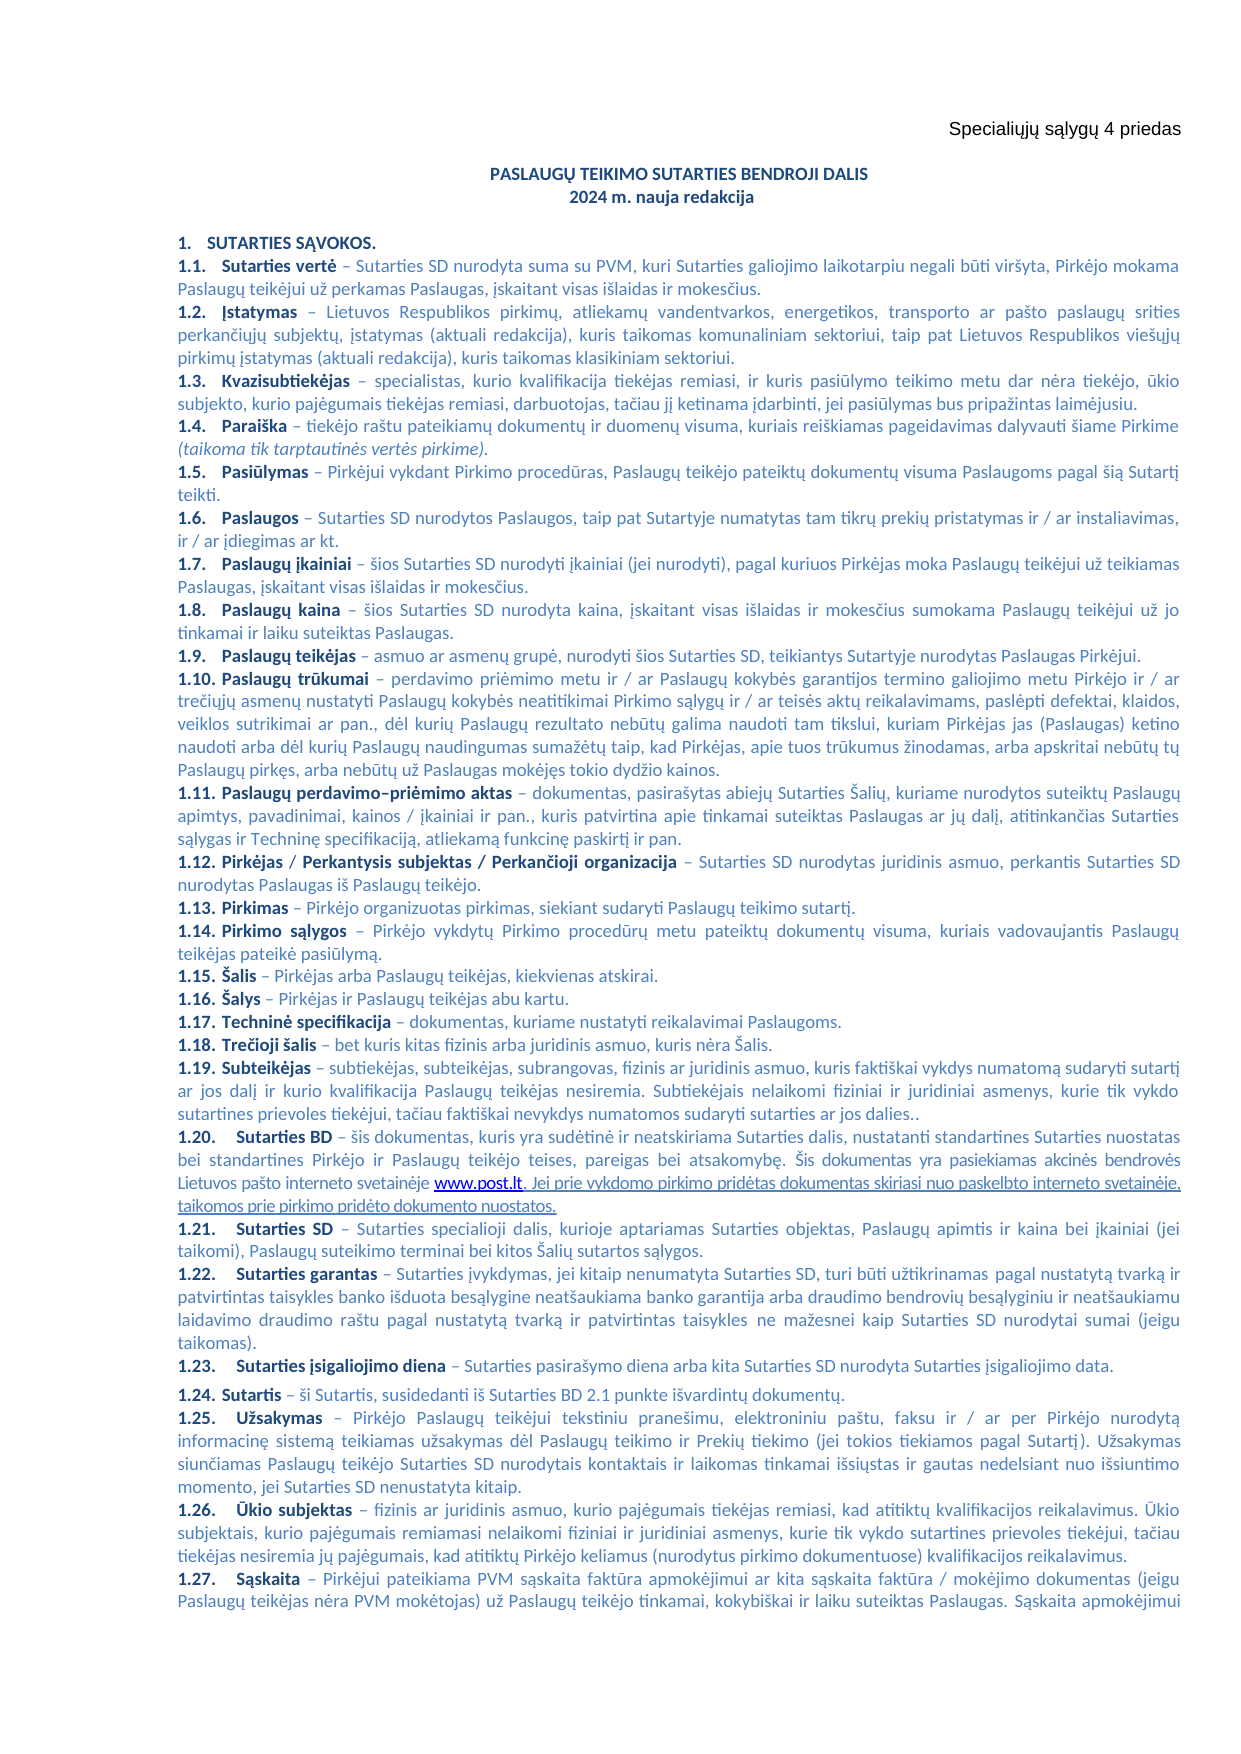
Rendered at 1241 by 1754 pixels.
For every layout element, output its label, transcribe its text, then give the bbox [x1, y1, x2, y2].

list Pasiūlymas – Pirkėjui vykdant Pirkimo procedūras, Paslaugų teikėjo pateiktų dokumentų visuma Paslaugoms pagal šią Sutartį teikti. [177, 461, 1181, 506]
list Pirkėjas / Perkantysis subjektas / Perkančioji organizacija – Sutarties SD nurodytas juridinis asmuo, perkantis Sutarties SD nurodytas Paslaugas iš Paslaugų teikėjo. [177, 850, 1181, 896]
list Paslaugų teikėjas – asmuo ar asmenų grupė, nurodyti šios Sutarties SD, teikiantys Sutartyje nurodytas Paslaugas Pirkėjui. [177, 644, 1181, 667]
list Paslaugų perdavimo–priėmimo aktas – dokumentas, pasirašytas abiejų Sutarties Šalių, kuriame nurodytos suteiktų Paslaugų apimtys, pavadinimai, kainos / įkainiai ir pan., kuris patvirtina apie tinkamai suteiktas Paslaugas ar jų dalį, atitinkančias Sutarties sąlygas ir Techninę specifikaciją, atliekamą funkcinę paskirtį ir pan. [177, 781, 1181, 850]
list Techninė specifikacija – dokumentas, kuriame nustatyti reikalavimai Paslaugoms. [177, 1011, 1181, 1033]
list Šalis – Pirkėjas arba Paslaugų teikėjas, kiekvienas atskirai. [177, 965, 1181, 988]
list Trečioji šalis – bet kuris kitas fizinis arba juridinis asmuo, kuris nėra Šalis. [177, 1033, 1181, 1056]
list Paslaugų kaina – šios Sutarties SD nurodyta kaina, įskaitant visas išlaidas ir mokesčius sumokama Paslaugų teikėjui už jo tinkamai ir laiku suteiktas Paslaugas. [177, 598, 1181, 644]
list Subteikėjas – subtiekėjas, subteikėjas, subrangovas, fizinis ar juridinis asmuo, kuris faktiškai vykdys numatomą sudaryti sutartį ar jos dalį ir kurio kvalifikacija Paslaugų teikėjas nesiremia. Subtiekėjais nelaikomi fiziniai ir juridiniai asmenys, kurie tik vykdo sutartines prievoles tiekėjui, tačiau faktiškai nevykdys numatomos sudaryti sutarties ar jos dalies.. [177, 1056, 1181, 1125]
list Pirkimo sąlygos – Pirkėjo vykdytų Pirkimo procedūrų metu pateiktų dokumentų visuma, kuriais vadovaujantis Paslaugų teikėjas pateikė pasiūlymą. [177, 919, 1181, 965]
list Įstatymas – Lietuvos Respublikos pirkimų, atliekamų vandentvarkos, energetikos, transporto ar pašto paslaugų srities perkančiųjų subjektų, įstatymas (aktuali redakcija), kuris taikomas komunaliniam sektoriui, taip pat Lietuvos Respublikos viešųjų pirkimų įstatymas (aktuali redakcija), kuris taikomas klasikiniam sektoriui. [177, 300, 1181, 369]
list Sutartis – ši Sutartis, susidedanti iš Sutarties BD 2.1 punkte išvardintų dokumentų. [177, 1383, 1181, 1406]
list Paraiška – tiekėjo raštu pateikiamų dokumentų ir duomenų visuma, kuriais reiškiamas pageidavimas dalyvauti šiame Pirkime (taikoma tik tarptautinės vertės pirkime). [177, 415, 1181, 461]
list Paslaugų trūkumai – perdavimo priėmimo metu ir / ar Paslaugų kokybės garantijos termino galiojimo metu Pirkėjo ir / ar trečiųjų asmenų nustatyti Paslaugų kokybės neatitikimai Pirkimo sąlygų ir / ar teisės aktų reikalavimams, paslėpti defektai, klaidos, veiklos sutrikimai ar pan., dėl kurių Paslaugų rezultato nebūtų galima naudoti tam tikslui, kuriam Pirkėjas jas (Paslaugas) ketino naudoti arba dėl kurių Paslaugų naudingumas sumažėtų taip, kad Pirkėjas, apie tuos trūkumus žinodamas, arba apskritai nebūtų tų Paslaugų pirkęs, arba nebūtų už Paslaugas mokėjęs tokio dydžio kainos. [177, 667, 1181, 781]
list Užsakymas – Pirkėjo Paslaugų teikėjui tekstiniu pranešimu, elektroniniu paštu, faksu ir / ar per Pirkėjo nurodytą informacinę sistemą teikiamas užsakymas dėl Paslaugų teikimo ir Prekių tiekimo (jei tokios tiekiamos pagal Sutartį). Užsakymas siunčiamas Paslaugų teikėjo Sutarties SD nurodytais kontaktais ir laikomas tinkamai išsiųstas ir gautas nedelsiant nuo išsiuntimo momento, jei Sutarties SD nenustatyta kitaip. [177, 1406, 1181, 1498]
list Pirkimas – Pirkėjo organizuotas pirkimas, siekiant sudaryti Paslaugų teikimo sutartį. [177, 896, 1181, 919]
list Sutarties įsigaliojimo diena – Sutarties pasirašymo diena arba kita Sutarties SD nurodyta Sutarties įsigaliojimo data. [177, 1354, 1181, 1377]
text PASLAUGŲ TEIKIMO SUTARTIES BENDROJI DALIS [177, 163, 1181, 186]
list 2024 m. nauja redakcija [569, 186, 1181, 208]
list Kvazisubtiekėjas – specialistas, kurio kvalifikacija tiekėjas remiasi, ir kuris pasiūlymo teikimo metu dar nėra tiekėjo, ūkio subjekto, kurio pajėgumais tiekėjas remiasi, darbuotojas, tačiau jį ketinama įdarbinti, jei pasiūlymas bus pripažintas laimėjusiu. [177, 369, 1181, 415]
list Sutarties garantas – Sutarties įvykdymas, jei kitaip nenumatyta Sutarties SD, turi būti užtikrinamas pagal nustatytą tvarką ir patvirtintas taisykles banko išduota besąlygine neatšaukiama banko garantija arba draudimo bendrovių besąlyginiu ir neatšaukiamu laidavimo draudimo raštu pagal nustatytą tvarką ir patvirtintas taisykles ne mažesnei kaip Sutarties SD nurodytai sumai (jeigu taikomas). [177, 1263, 1181, 1354]
list Ūkio subjektas – fizinis ar juridinis asmuo, kurio pajėgumais tiekėjas remiasi, kad atitiktų kvalifikacijos reikalavimus. Ūkio subjektais, kurio pajėgumais remiamasi nelaikomi fiziniai ir juridiniai asmenys, kurie tik vykdo sutartines prievoles tiekėjui, tačiau tiekėjas nesiremia jų pajėgumais, kad atitiktų Pirkėjo keliamus (nurodytus pirkimo dokumentuose) kvalifikacijos reikalavimus. [177, 1498, 1181, 1567]
list Šalys – Pirkėjas ir Paslaugų teikėjas abu kartu. [177, 988, 1181, 1011]
text Specialiųjų sąlygų 4 priedas [177, 118, 1181, 140]
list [177, 1567, 1181, 1613]
list SUTARTIES SĄVOKOS. [177, 231, 1181, 254]
list Sutarties SD – Sutarties specialioji dalis, kurioje aptariamas Sutarties objektas, Paslaugų apimtis ir kaina bei įkainiai (jei taikomi), Paslaugų suteikimo terminai bei kitos Šalių sutartos sąlygos. [177, 1217, 1181, 1263]
list Sutarties BD – šis dokumentas, kuris yra sudėtinė ir neatskiriama Sutarties dalis, nustatanti standartines Sutarties nuostatas bei standartines Pirkėjo ir Paslaugų teikėjo teises, pareigas bei atsakomybę. Šis dokumentas yra pasiekiamas akcinės bendrovės Lietuvos pašto interneto svetainėje www.post.lt. Jei prie vykdomo pirkimo pridėtas dokumentas skiriasi nuo paskelbto interneto svetainėje, taikomos prie pirkimo pridėto dokumento nuostatos. [177, 1125, 1181, 1217]
list Sutarties vertė – Sutarties SD nurodyta suma su PVM, kuri Sutarties galiojimo laikotarpiu negali būti viršyta, Pirkėjo mokama Paslaugų teikėjui už perkamas Paslaugas, įskaitant visas išlaidas ir mokesčius. [177, 254, 1181, 300]
list Paslaugų įkainiai – šios Sutarties SD nurodyti įkainiai (jei nurodyti), pagal kuriuos Pirkėjas moka Paslaugų teikėjui už teikiamas Paslaugas, įskaitant visas išlaidas ir mokesčius. [177, 552, 1181, 598]
list Paslaugos – Sutarties SD nurodytos Paslaugos, taip pat Sutartyje numatytas tam tikrų prekių pristatymas ir / ar instaliavimas, ir / ar įdiegimas ar kt. [177, 506, 1181, 552]
